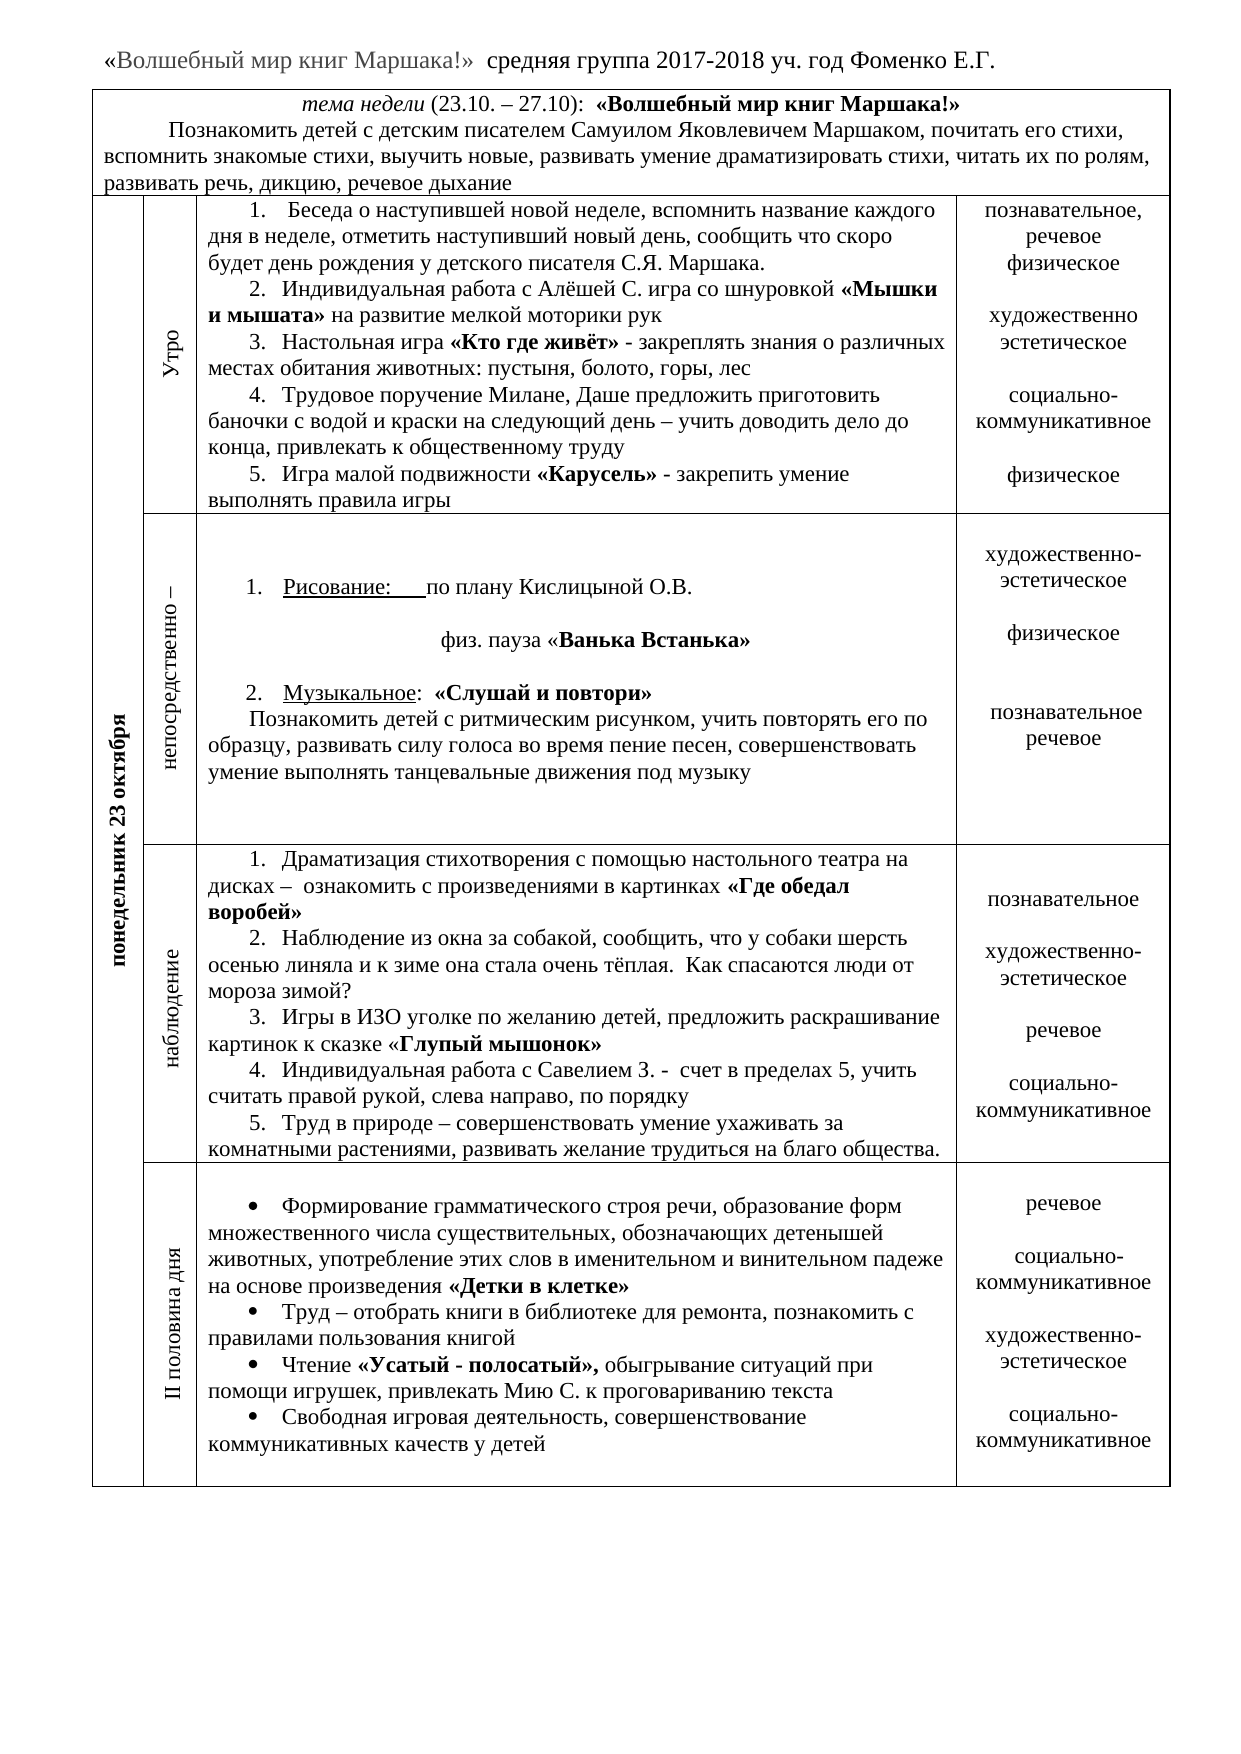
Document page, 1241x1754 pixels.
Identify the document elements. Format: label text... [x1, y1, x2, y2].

table_cell наблюдение [144, 845, 196, 1162]
table_cell художественно-эстетическое физическое познавательное речевое [957, 514, 1169, 844]
table_cell понедельник 23 октября [93, 196, 143, 1486]
table_cell II половина дня [144, 1163, 196, 1486]
table_cell познавательное художественно-эстетическое речевое социально-коммуникативное [957, 845, 1169, 1162]
table_cell познавательное, речевое физическое художественно эстетическое социально-коммуникативное физическое [957, 196, 1169, 512]
table_cell Драматизация стихотворения с помощью настольного театра на дисках – ознакомить с произведениями в картинках «Где обедал воробей» Наблюдение из окна за собакой, сообщить, что у собаки шерсть осенью линяла и к зиме она стала очень тёплая. Как спасаются люди от мороза зимой? Игры в ИЗО уголке по желанию детей, предложить раскрашивание картинок к сказке «Глупый мышонок» Индивидуальная работа с Савелием З. - счет в пределах 5, учить считать правой рукой, слева направо, по порядку Труд в природе – совершенствовать умение ухаживать за комнатными растениями, развивать желание трудиться на благо общества. [197, 845, 956, 1162]
table_cell речевое социально-коммуникативное художественно-эстетическое социально-коммуникативное [957, 1163, 1169, 1486]
table_header тема недели (23.10. – 27.10): «Волшебный мир книг Маршака!» Познакомить детей с детским писателем Самуилом Яковлевичем Маршаком, почитать его стихи, вспомнить знакомые стихи, выучить новые, развивать умение драматизировать стихи, читать их по ролям, развивать речь, дикцию, речевое дыхание [93, 90, 1169, 195]
table_cell Утро [144, 196, 196, 512]
table_cell Беседа о наступившей новой неделе, вспомнить название каждого дня в неделе, отметить наступивший новый день, сообщить что скоро будет день рождения у детского писателя С.Я. Маршака. Индивидуальная работа с Алёшей С. игра со шнуровкой «Мышки и мышата» на развитие мелкой моторики рук Настольная игра «Кто где живёт» - закреплять знания о различных местах обитания животных: пустыня, болото, горы, лес Трудовое поручение Милане, Даше предложить приготовить баночки с водой и краски на следующий день – учить доводить дело до конца, привлекать к общественному труду Игра малой подвижности «Карусель» - закрепить умение выполнять правила игры [197, 196, 956, 512]
table_cell Рисование: по плану Кислицыной О.В. физ. пауза «Ванька Встанька» Музыкальное: «Слушай и повтори» Познакомить детей с ритмическим рисунком, учить повторять его по образцу, развивать силу голоса во время пение песен, совершенствовать умение выполнять танцевальные движения под музыку [197, 514, 956, 844]
table_cell Формирование грамматического строя речи, образование форм множественного числа существительных, обозначающих детенышей животных, употребление этих слов в именительном и винительном падеже на основе произведения «Детки в клетке» Труд – отобрать книги в библиотеке для ремонта, познакомить с правилами пользования книгой Чтение «Усатый - полосатый», обыгрывание ситуаций при помощи игрушек, привлекать Мию С. к проговариванию текста Свободная игровая деятельность, совершенствование коммуникативных качеств у детей [197, 1163, 956, 1486]
table_cell непосредственно – образовательная деятельность [144, 514, 196, 844]
